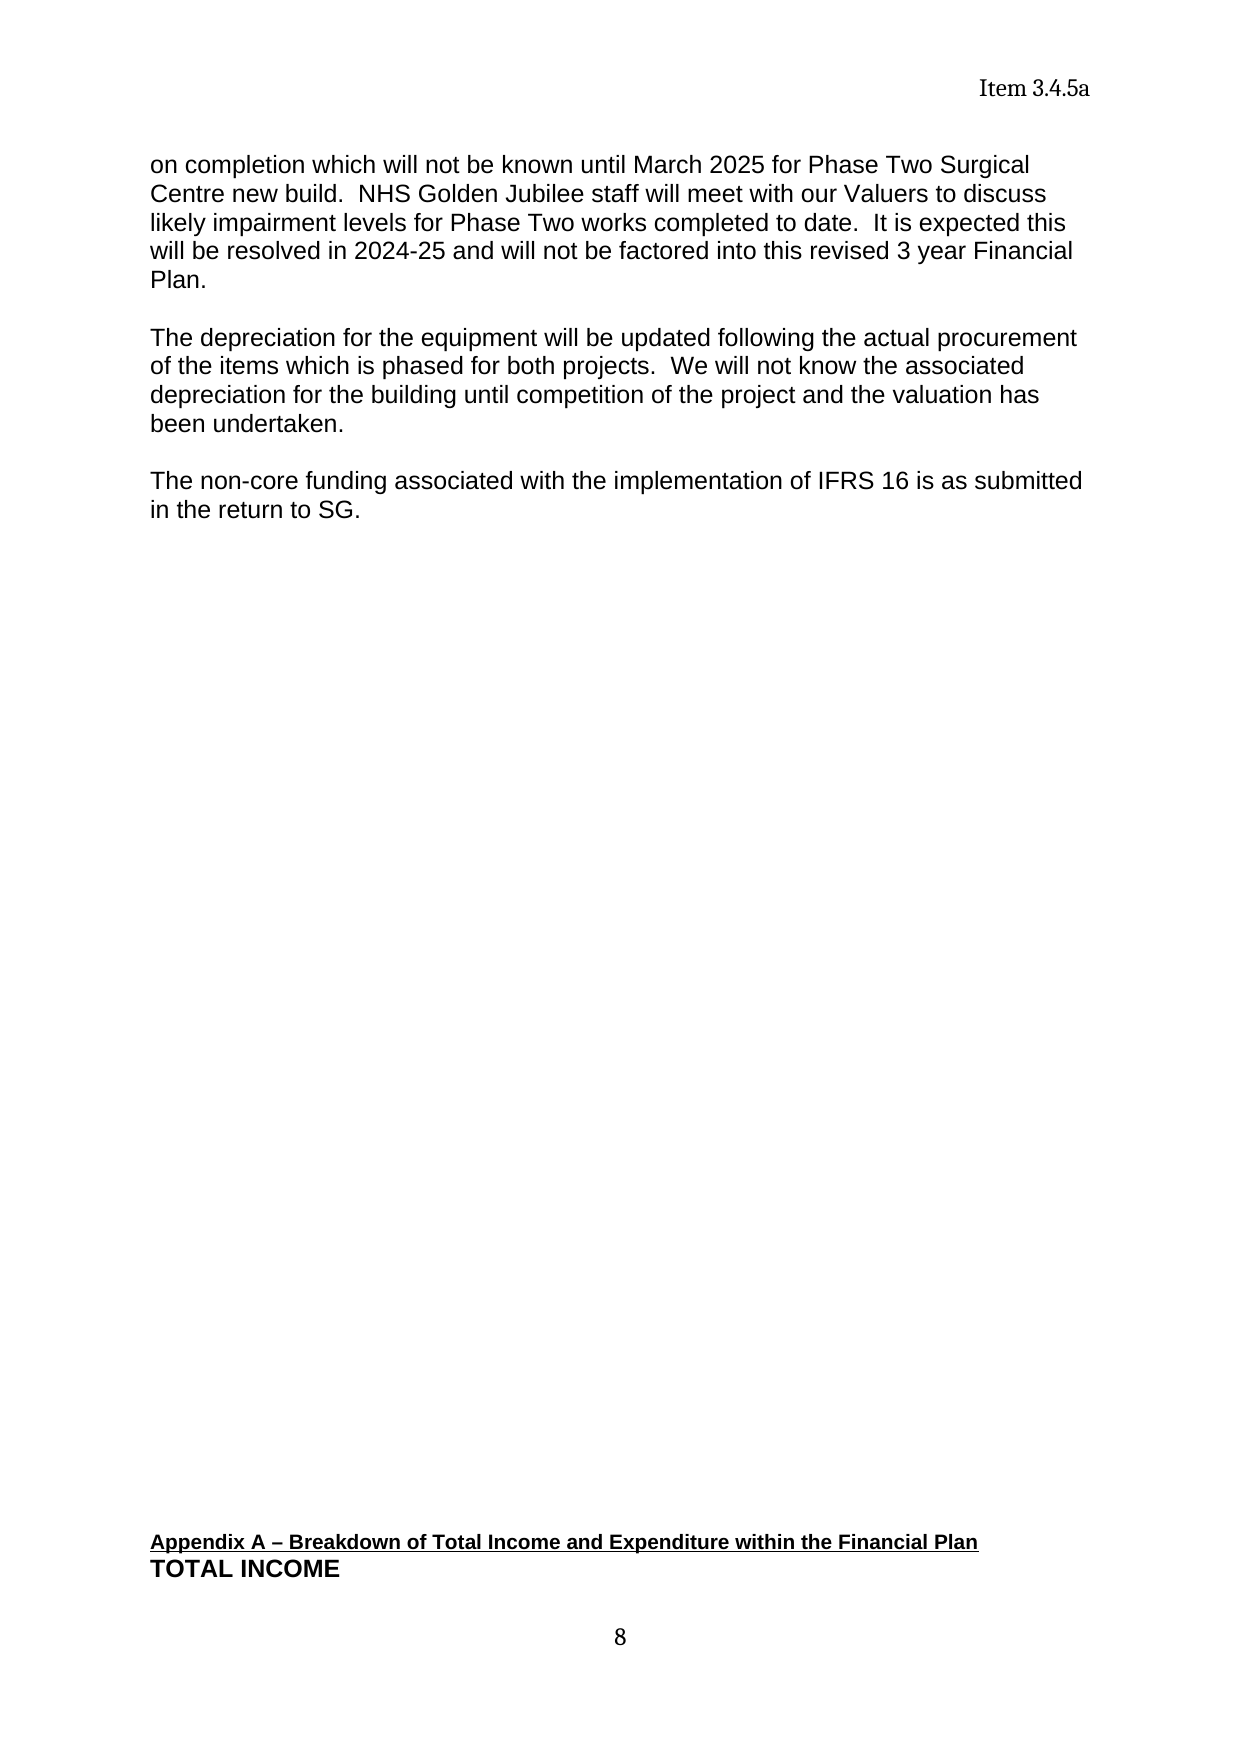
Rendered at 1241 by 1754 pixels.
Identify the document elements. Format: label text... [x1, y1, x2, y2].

text Appendix A – Breakdown of Total Income and Expenditure within the Financial Plan [150, 1530, 1090, 1554]
text TOTAL INCOME [150, 1554, 1090, 1583]
text The non-core funding associated with the implementation of IFRS 16 is as submitted in the return to SG. [150, 466, 1090, 524]
text The depreciation for the equipment will be updated following the actual procurement of the items which is phased for both projects. We will not know the associated depreciation for the building until competition of the project and the valuation has been undertaken. [150, 322, 1090, 437]
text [150, 150, 1090, 294]
